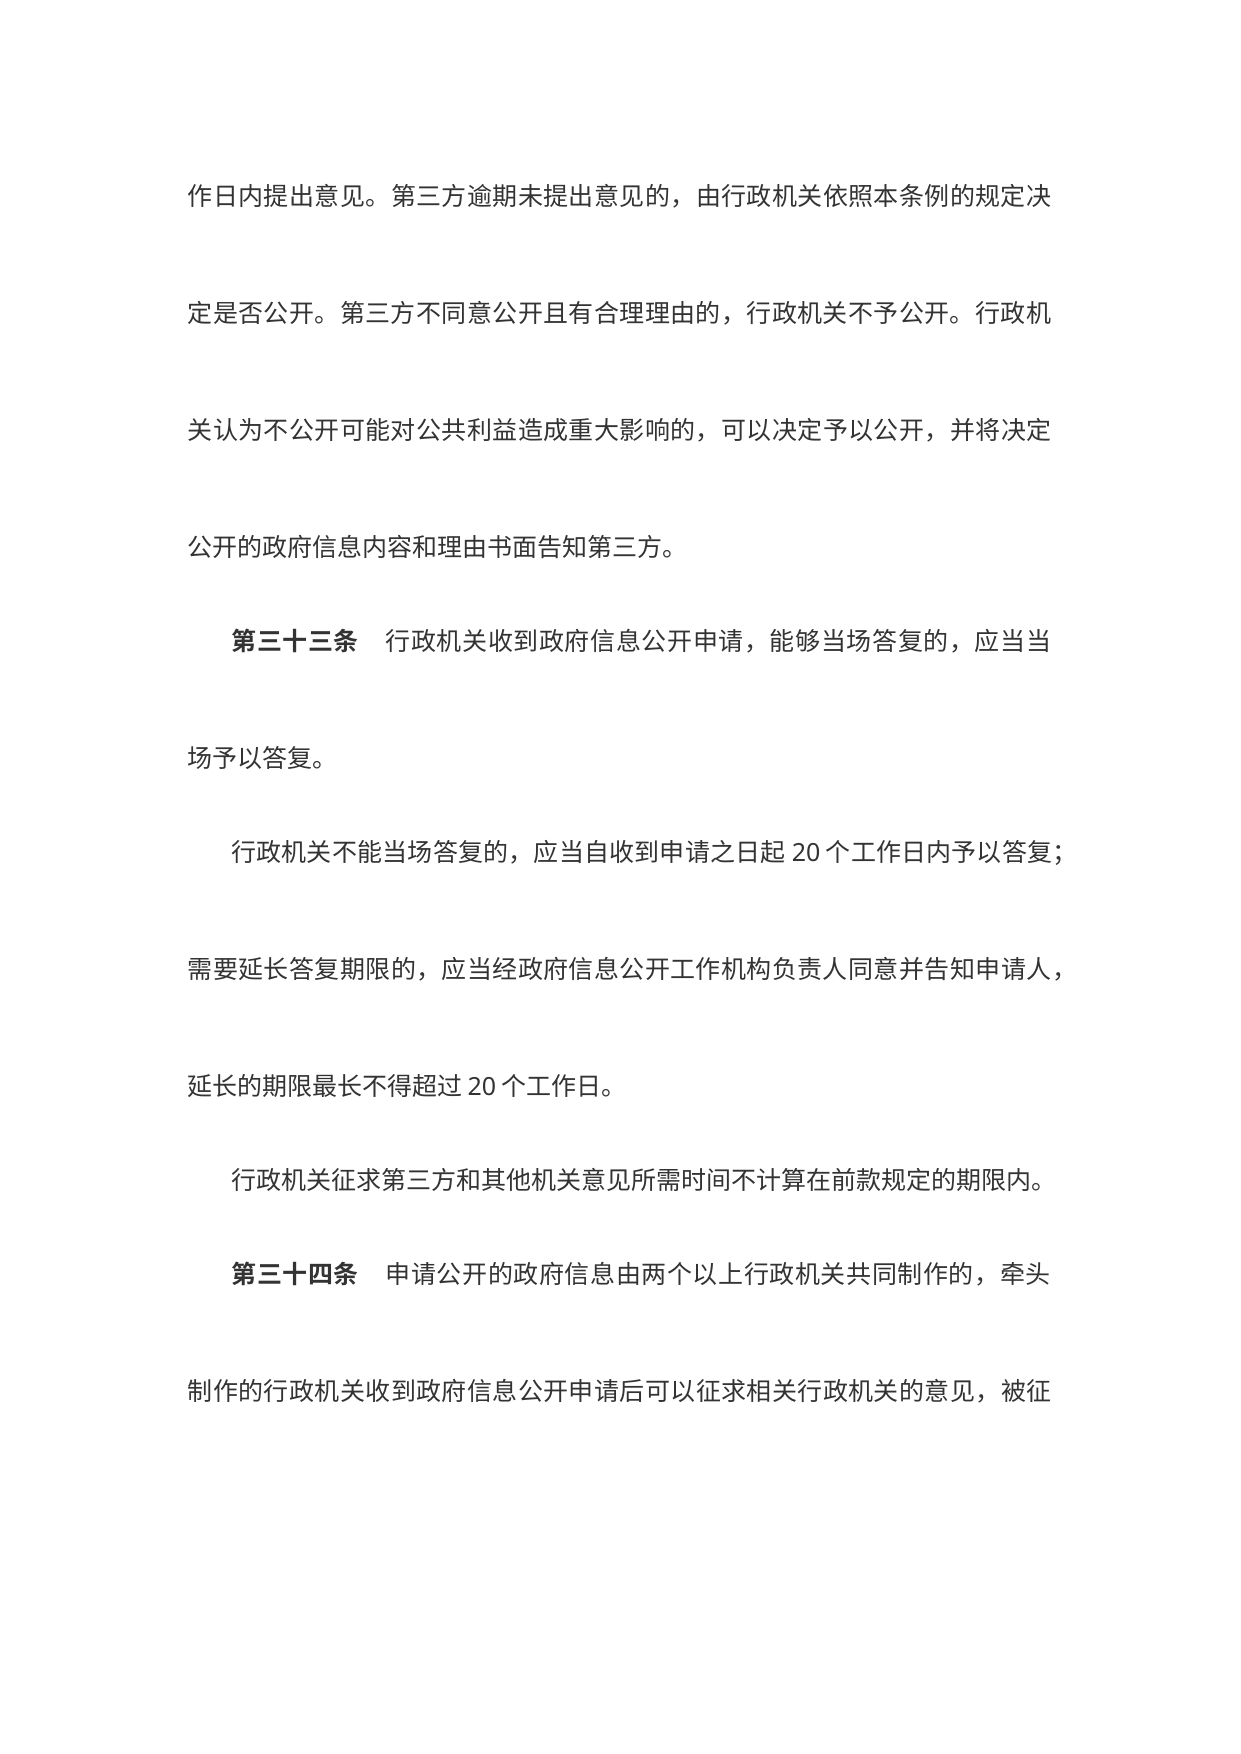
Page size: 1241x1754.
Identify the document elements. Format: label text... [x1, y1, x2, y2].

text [187, 1240, 1053, 1422]
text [187, 162, 1053, 578]
text 第三十三条 行政机关收到政府信息公开申请，能够当场答复的，应当当场予以答复。 [187, 607, 1053, 789]
text 行政机关征求第三方和其他机关意见所需时间不计算在前款规定的期限内。 [187, 1146, 1053, 1211]
text 行政机关不能当场答复的，应当自收到申请之日起20个工作日内予以答复；需要延长答复期限的，应当经政府信息公开工作机构负责人同意并告知申请人，延长的期限最长不得超过20个工作日。 [187, 818, 1053, 1117]
